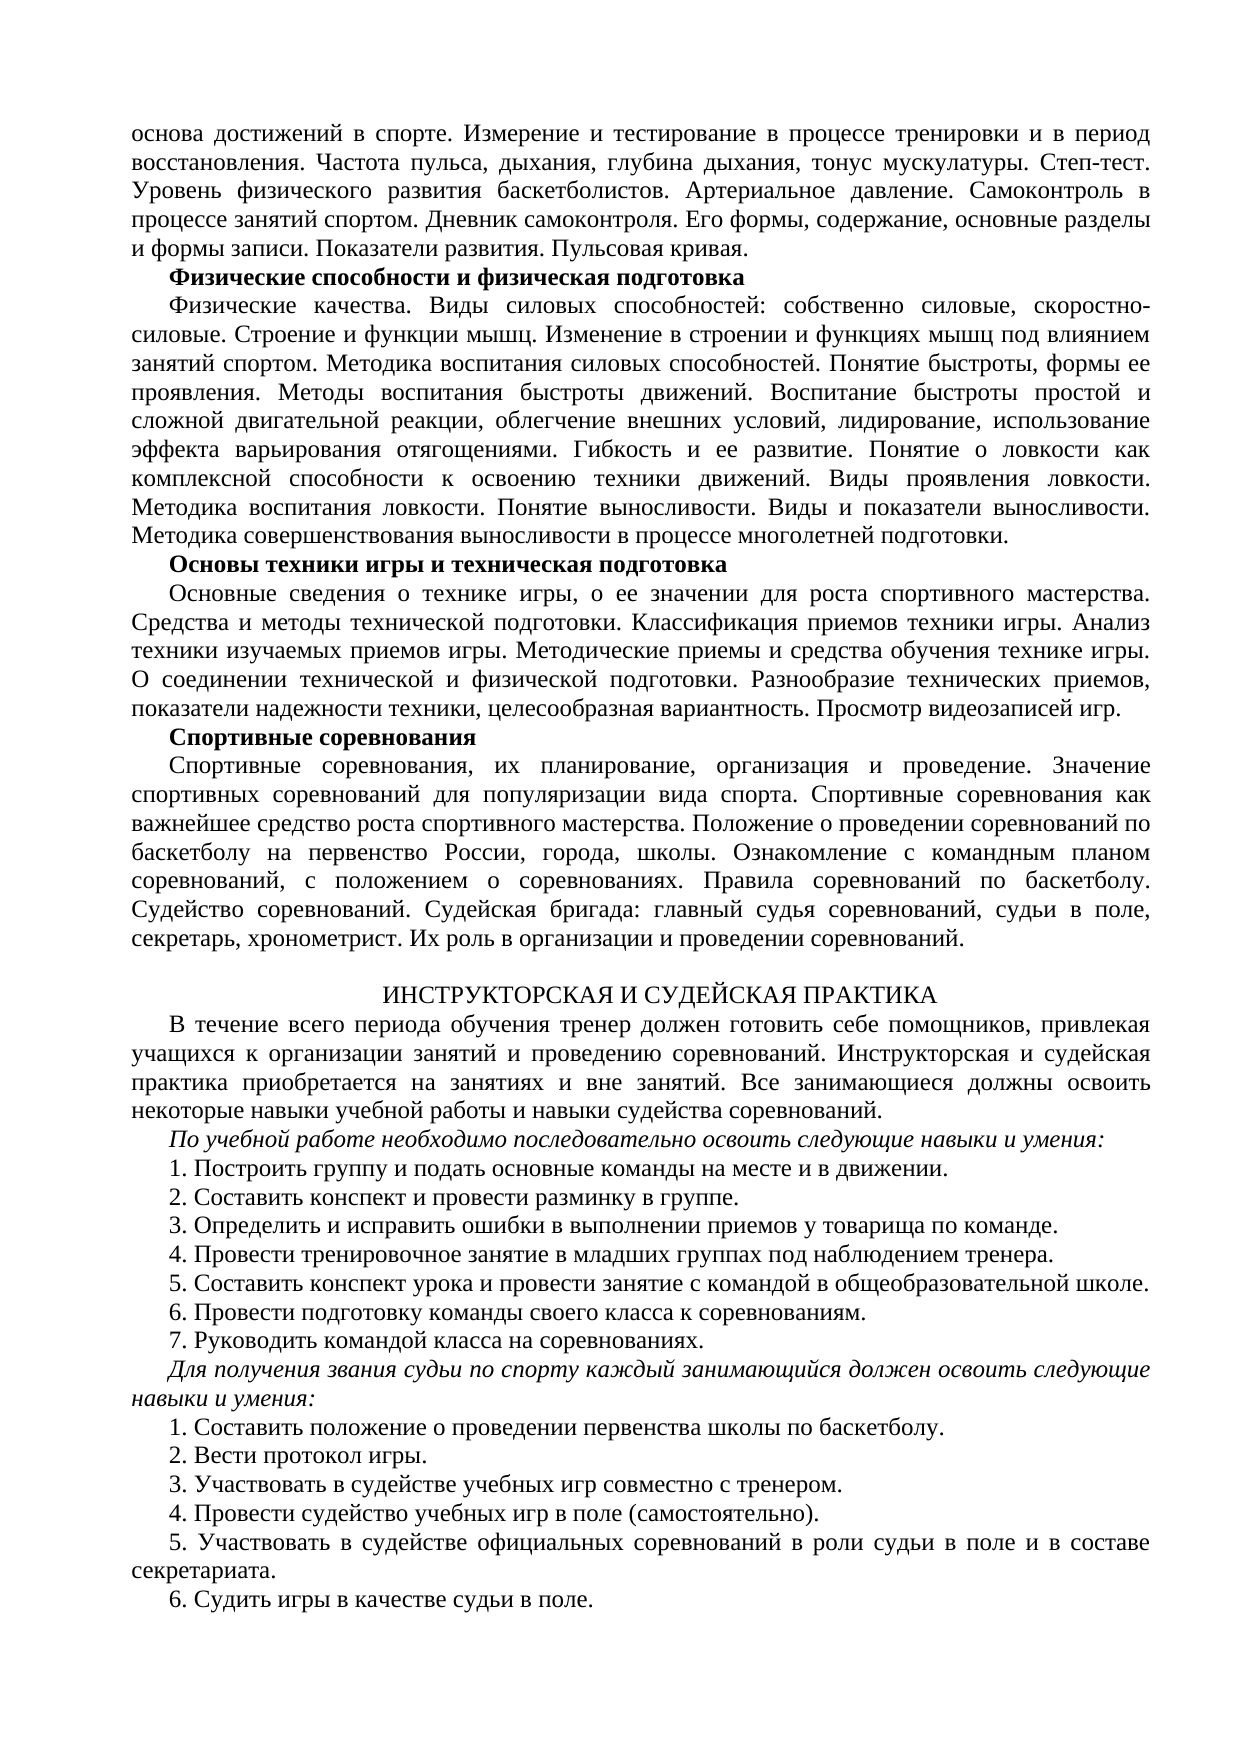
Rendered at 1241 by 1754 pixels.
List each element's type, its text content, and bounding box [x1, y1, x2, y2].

text По учебной работе необходимо последовательно освоить следующие навыки и умения: [131, 1124, 1152, 1153]
text 2. Составить конспект и провести разминку в группе. [131, 1182, 1152, 1211]
text 5. Составить конспект урока и провести занятие с командой в общеобразовательной школе. [131, 1268, 1152, 1297]
text Для получения звания судьи по спорту каждый занимающийся должен освоить следующие навыки и умения: [131, 1354, 1152, 1412]
text 3. Участвовать в судействе учебных игр совместно с тренером. [131, 1469, 1152, 1498]
text Основы техники игры и техническая подготовка [131, 549, 1152, 578]
text 7. Руководить командой класса на соревнованиях. [131, 1326, 1152, 1354]
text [131, 118, 1152, 262]
text ИНСТРУКТОРСКАЯ И СУДЕЙСКАЯ ПРАКТИКА [131, 981, 1152, 1009]
text 4. Провести тренировочное занятие в младших группах под наблюдением тренера. [131, 1239, 1152, 1268]
text В течение всего периода обучения тренер должен готовить себе помощников, привлекая учащихся к организации занятий и проведению соревнований. Инструкторская и судейская практика приобретается на занятиях и вне занятий. Все занимающиеся должны освоить некоторые навыки учебной работы и навыки судейства соревнований. [131, 1009, 1152, 1124]
text 1. Составить положение о проведении первенства школы по баскетболу. [131, 1412, 1152, 1441]
text Физические качества. Виды силовых способностей: собственно силовые, скоростно-силовые. Строение и функции мышц. Изменение в строении и функциях мышц под влиянием занятий спортом. Методика воспитания силовых способностей. Понятие быстроты, формы ее проявления. Методы воспитания быстроты движений. Воспитание быстроты простой и сложной двигательной реакции, облегчение внешних условий, лидирование, использование эффекта варьирования отягощениями. Гибкость и ее развитие. Понятие о ловкости как комплексной способности к освоению техники движений. Виды проявления ловкости. Методика воспитания ловкости. Понятие выносливости. Виды и показатели выносливости. Методика совершенствования выносливости в процессе многолетней подготовки. [131, 291, 1152, 549]
text 2. Вести протокол игры. [131, 1441, 1152, 1469]
text 1. Построить группу и подать основные команды на месте и в движении. [131, 1153, 1152, 1182]
text 5. Участвовать в судействе официальных соревнований в роли судьи в поле и в составе секретариата. [131, 1527, 1152, 1584]
text 3. Определить и исправить ошибки в выполнении приемов у товарища по команде. [131, 1211, 1152, 1239]
text Основные сведения о технике игры, о ее значении для роста спортивного мастерства. Средства и методы технической подготовки. Классификация приемов техники игры. Анализ техники изучаемых приемов игры. Методические приемы и средства обучения технике игры. О соединении технической и физической подготовки. Разнообразие технических приемов, показатели надежности техники, целесообразная вариантность. Просмотр видеозаписей игр. [131, 578, 1152, 722]
text 4. Провести судейство учебных игр в поле (самостоятельно). [131, 1498, 1152, 1527]
text 6. Судить игры в качестве судьи в поле. [131, 1584, 1152, 1613]
text Спортивные соревнования [131, 722, 1152, 751]
text Физические способности и физическая подготовка [131, 262, 1152, 291]
text 6. Провести подготовку команды своего класса к соревнованиям. [131, 1297, 1152, 1326]
text Спортивные соревнования, их планирование, организация и проведение. Значение спортивных соревнований для популяризации вида спорта. Спортивные соревнования как важнейшее средство роста спортивного мастерства. Положение о проведении соревнований по баскетболу на первенство России, города, школы. Ознакомление с командным планом соревнований, с положением о соревнованиях. Правила соревнований по баскетболу. Судейство соревнований. Судейская бригада: главный судья соревнований, судьи в поле, секретарь, хронометрист. Их роль в организации и проведении соревнований. [131, 751, 1152, 952]
